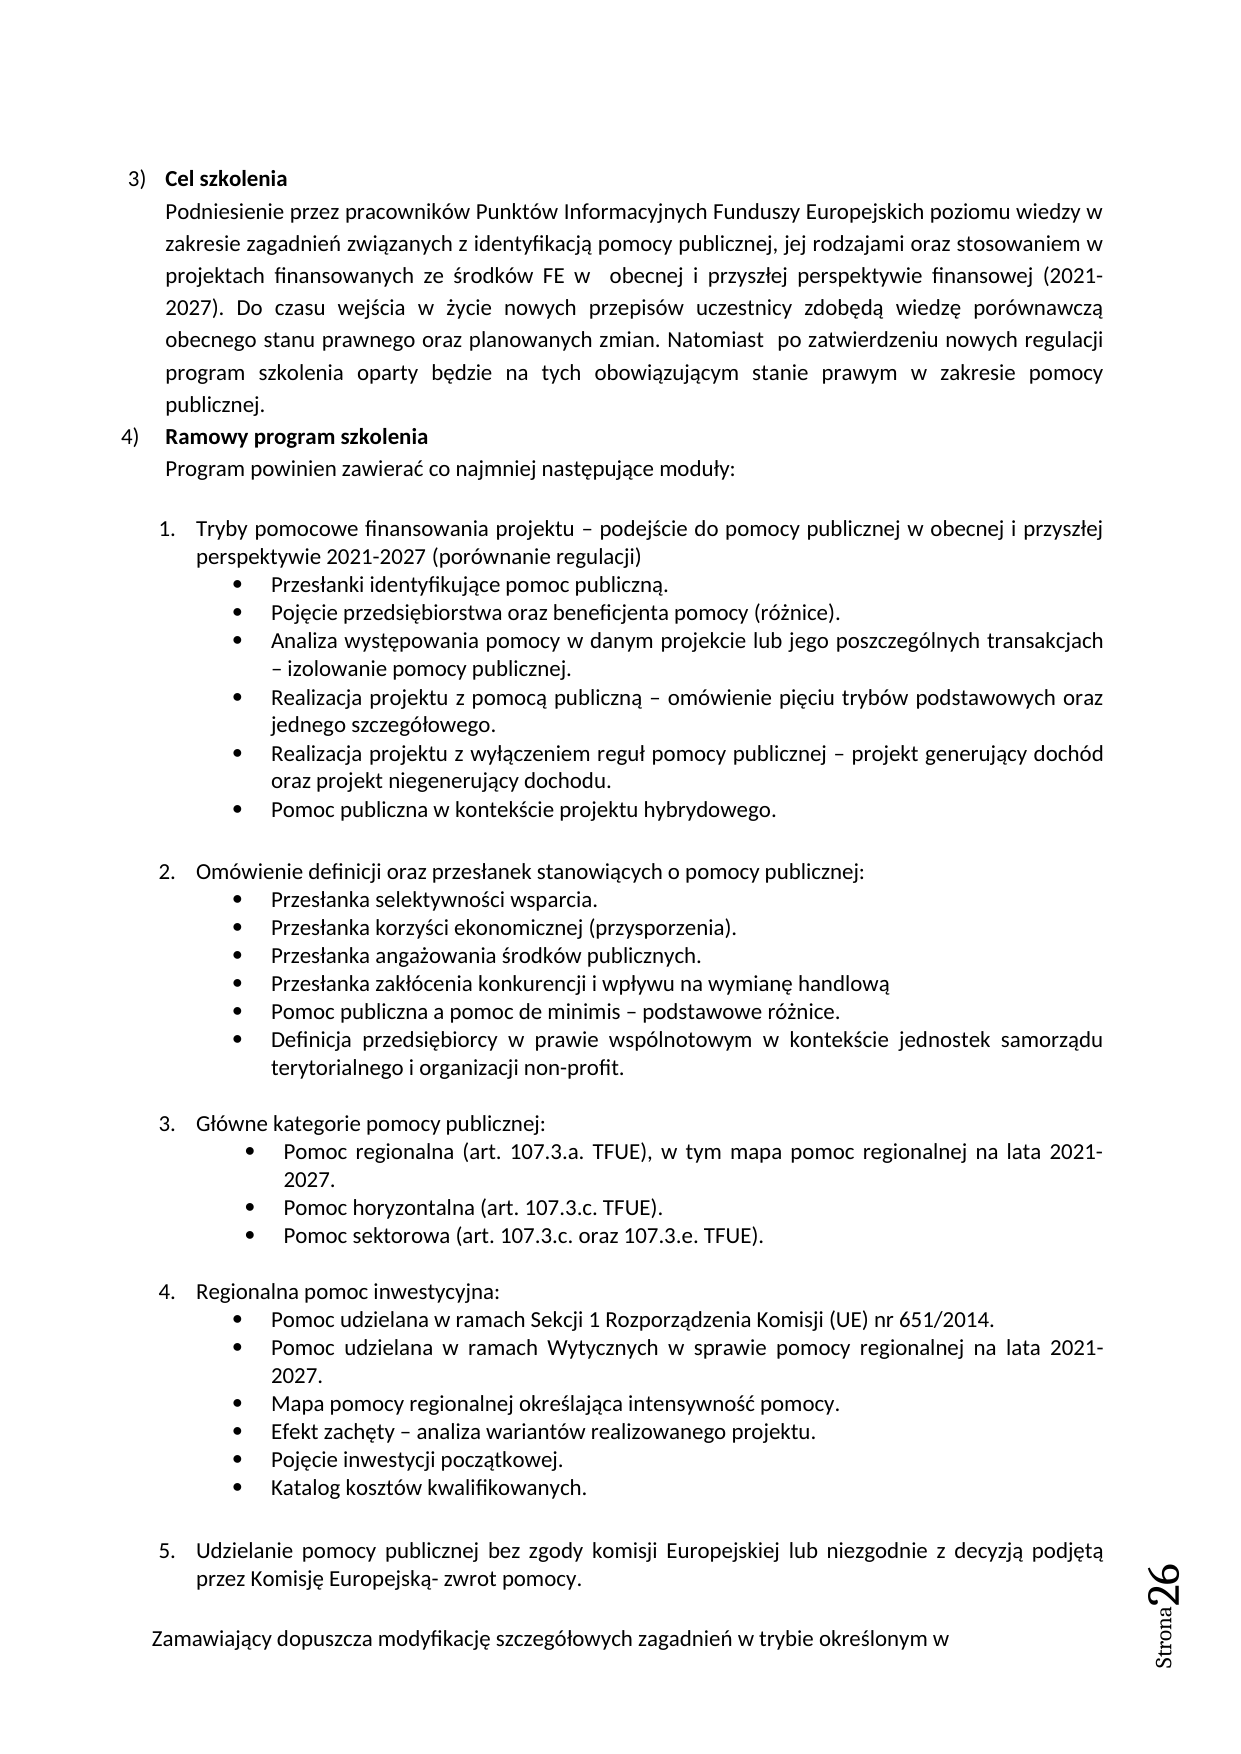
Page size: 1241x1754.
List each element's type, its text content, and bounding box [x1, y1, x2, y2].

list Przesłanki identyfikujące pomoc publiczną. [233, 571, 1105, 598]
list Pomoc publiczna a pomoc de minimis – podstawowe różnice. [233, 997, 1105, 1025]
list Przesłanka zakłócenia konkurencji i wpływu na wymianę handlową [233, 969, 1105, 997]
list Pomoc udzielana w ramach Wytycznych w sprawie pomocy regionalnej na lata 2021-2027. [233, 1333, 1105, 1389]
list Mapa pomocy regionalnej określająca intensywność pomocy. [233, 1389, 1105, 1417]
list Pomoc udzielana w ramach Sekcji 1 Rozporządzenia Komisji (UE) nr 651/2014. [233, 1305, 1105, 1333]
list Przesłanka korzyści ekonomicznej (przysporzenia). [233, 913, 1105, 941]
list Realizacja projektu z pomocą publiczną – omówienie pięciu trybów podstawowych oraz jednego szczegółowego. [233, 683, 1105, 739]
list Pomoc publiczna w kontekście projektu hybrydowego. [233, 795, 1105, 823]
text Zamawiający dopuszcza modyfikację szczegółowych zagadnień w trybie określonym w [121, 1624, 1105, 1652]
list Podniesienie przez pracowników Punktów Informacyjnych Funduszy Europejskich poziomu wiedzy w zakresie zagadnień związanych z identyfikacją pomocy publicznej, jej rodzajami oraz stosowaniem w projektach finansowanych ze środków FE w obecnej i przyszłej perspektywie finansowej (2021-2027). Do czasu wejścia w życie nowych przepisów uczestnicy zdobędą wiedzę porównawczą obecnego stanu prawnego oraz planowanych zmian. Natomiast po zatwierdzeniu nowych regulacji program szkolenia oparty będzie na tych obowiązującym stanie prawym w zakresie pomocy publicznej. [165, 197, 1105, 418]
list Cel szkolenia [128, 164, 1105, 193]
list Realizacja projektu z wyłączeniem reguł pomocy publicznej – projekt generujący dochód oraz projekt niegenerujący dochodu. [233, 739, 1105, 795]
list Pojęcie przedsiębiorstwa oraz beneficjenta pomocy (różnice). [233, 598, 1105, 627]
list Ramowy program szkolenia [121, 422, 1105, 450]
list Główne kategorie pomocy publicznej: [158, 1109, 1105, 1137]
list Efekt zachęty – analiza wariantów realizowanego projektu. [233, 1417, 1105, 1445]
list Katalog kosztów kwalifikowanych. [233, 1473, 1105, 1501]
text Program powinien zawierać co najmniej następujące moduły: [165, 454, 1105, 482]
list Regionalna pomoc inwestycyjna: [158, 1277, 1105, 1305]
list Definicja przedsiębiorcy w prawie wspólnotowym w kontekście jednostek samorządu terytorialnego i organizacji non-profit. [233, 1025, 1105, 1081]
list Pojęcie inwestycji początkowej. [233, 1445, 1105, 1473]
list Pomoc regionalna (art. 107.3.a. TFUE), w tym mapa pomoc regionalnej na lata 2021-2027. [246, 1137, 1105, 1193]
list Pomoc sektorowa (art. 107.3.c. oraz 107.3.e. TFUE). [246, 1221, 1105, 1249]
list Przesłanka selektywności wsparcia. [233, 885, 1105, 913]
list Udzielanie pomocy publicznej bez zgody komisji Europejskiej lub niezgodnie z decyzją podjętą przez Komisję Europejską- zwrot pomocy. [158, 1536, 1105, 1592]
list Analiza występowania pomocy w danym projekcie lub jego poszczególnych transakcjach – izolowanie pomocy publicznej. [233, 627, 1105, 683]
list Pomoc horyzontalna (art. 107.3.c. TFUE). [246, 1193, 1105, 1221]
list Przesłanka angażowania środków publicznych. [233, 941, 1105, 969]
list Omówienie definicji oraz przesłanek stanowiących o pomocy publicznej: [158, 857, 1105, 885]
list Tryby pomocowe finansowania projektu – podejście do pomocy publicznej w obecnej i przyszłej perspektywie 2021-2027 (porównanie regulacji) [158, 514, 1105, 571]
